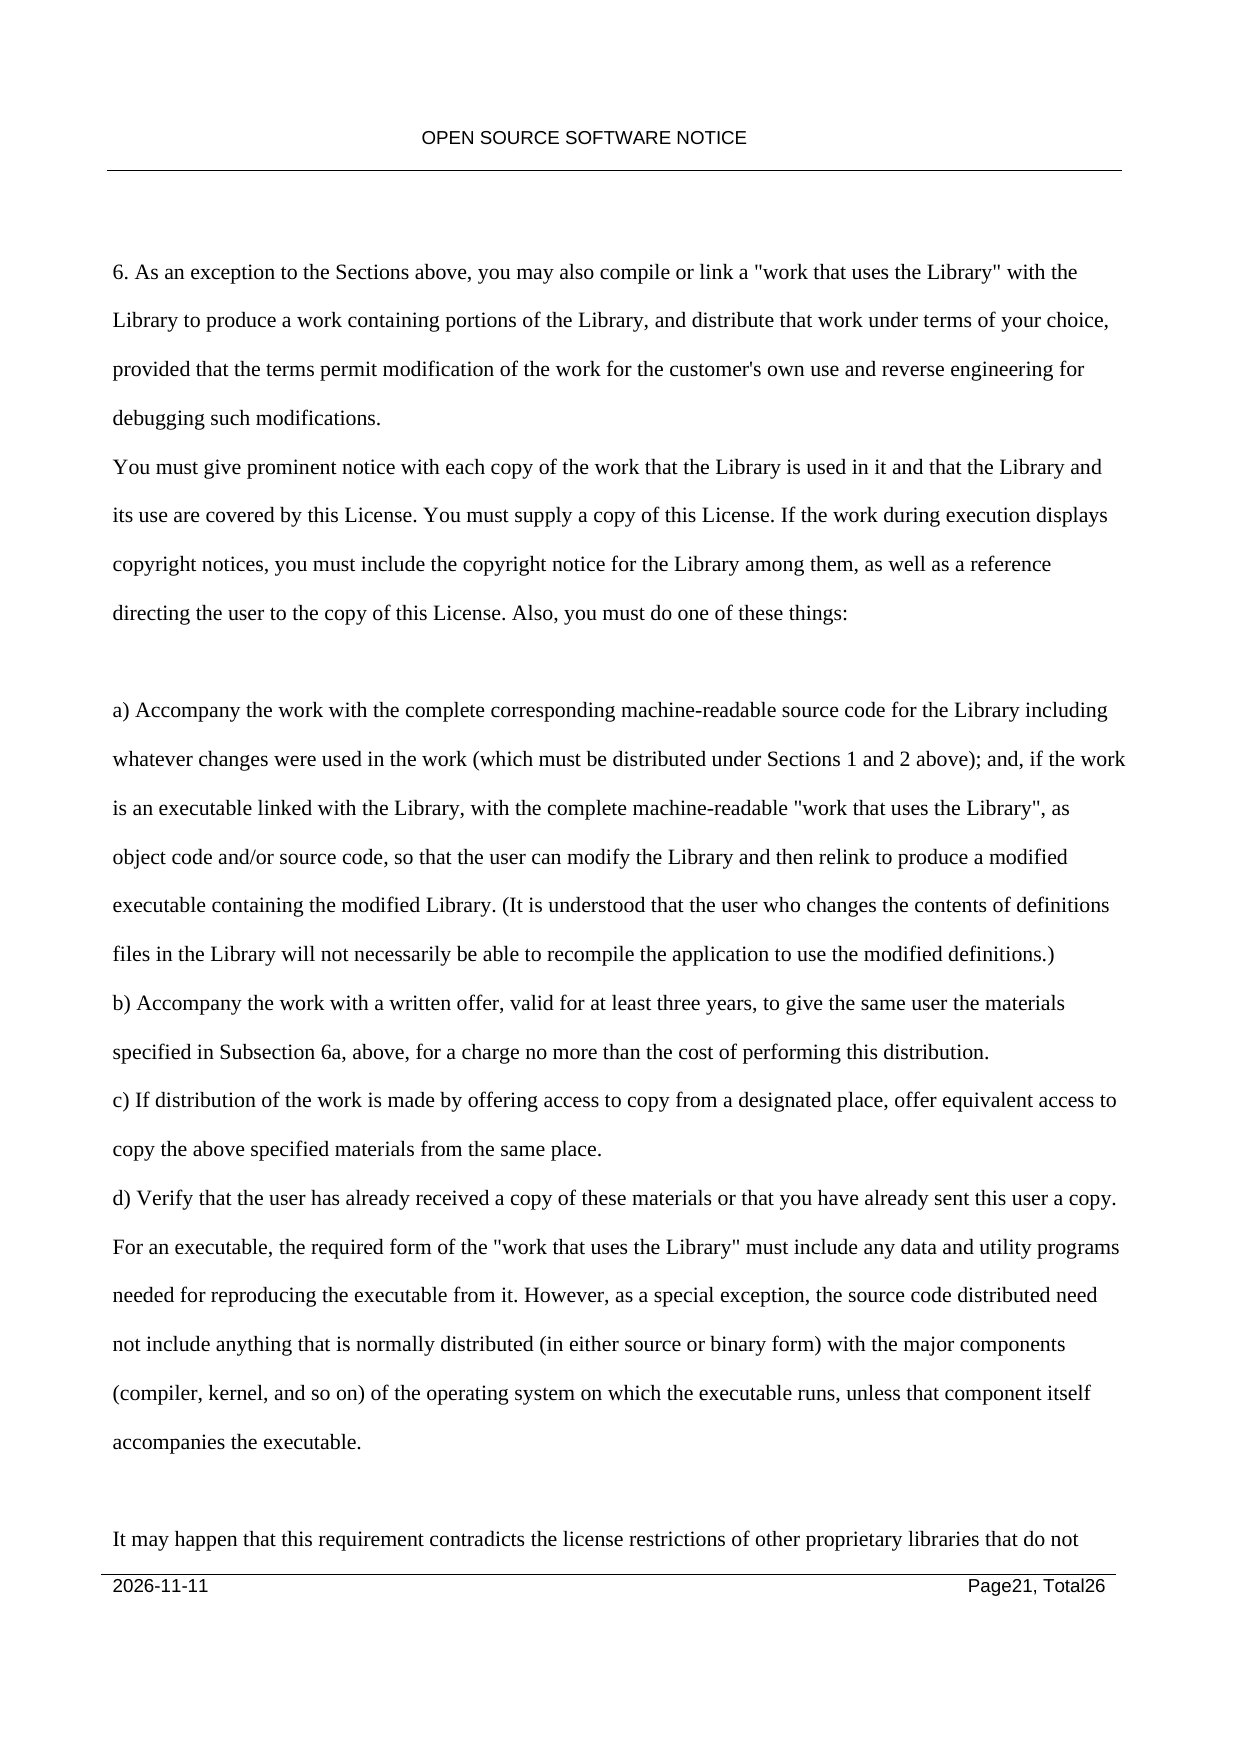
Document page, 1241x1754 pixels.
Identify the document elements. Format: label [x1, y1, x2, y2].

text [112, 206, 1128, 1555]
